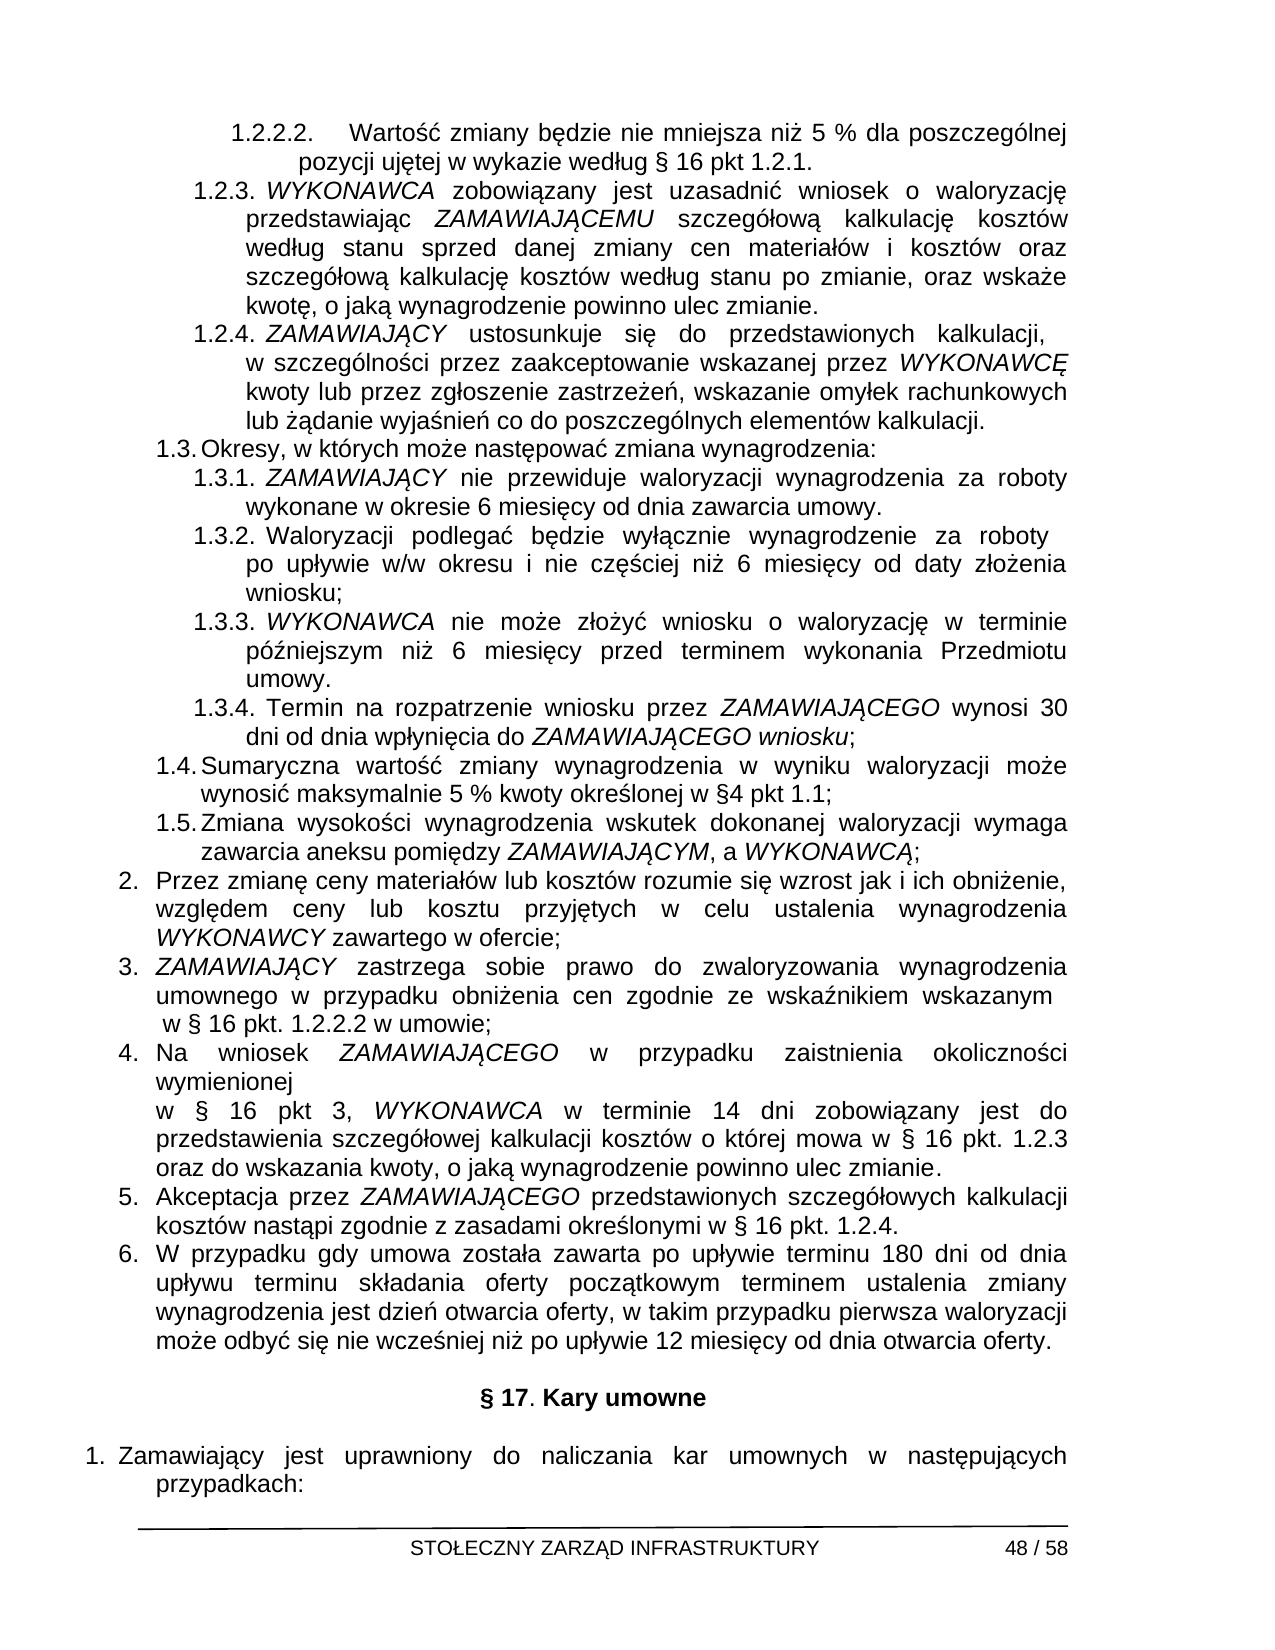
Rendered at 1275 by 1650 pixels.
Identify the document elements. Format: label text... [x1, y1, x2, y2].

list ZAMAWIAJĄCY zastrzega sobie prawo do zwaloryzowania wynagrodzenia umownego w przypadku obniżenia cen zgodnie ze wskaźnikiem wskazanym w § 16 pkt. 1.2.2.2 w umowie; [118, 952, 1068, 1038]
list Na wniosek ZAMAWIAJĄCEGO w przypadku zaistnienia okoliczności wymienionej w § 16 pkt 3, WYKONAWCA w terminie 14 dni zobowiązany jest do przedstawienia szczegółowej kalkulacji kosztów o której mowa w § 16 pkt. 1.2.3 oraz do wskazania kwoty, o jaką wynagrodzenie powinno ulec zmianie. [118, 1038, 1068, 1182]
list Przez zmianę ceny materiałów lub kosztów rozumie się wzrost jak i ich obniżenie, względem ceny lub kosztu przyjętych w celu ustalenia wynagrodzenia WYKONAWCY zawartego w ofercie; [118, 866, 1068, 952]
list WYKONAWCA zobowiązany jest uzasadnić wniosek o waloryzację przedstawiając ZAMAWIAJĄCEMU szczegółową kalkulację kosztów według stanu sprzed danej zmiany cen materiałów i kosztów oraz szczegółową kalkulację kosztów według stanu po zmianie, oraz wskaże kwotę, o jaką wynagrodzenie powinno ulec zmianie. [193, 176, 1068, 319]
list WYKONAWCA nie może złożyć wniosku o waloryzację w terminie późniejszym niż 6 miesięcy przed terminem wykonania Przedmiotu umowy. [193, 607, 1068, 693]
list Zamawiający jest uprawniony do naliczania kar umownych w następujących przypadkach: [85, 1441, 1068, 1498]
list Akceptacja przez ZAMAWIAJĄCEGO przedstawionych szczegółowych kalkulacji kosztów nastąpi zgodnie z zasadami określonymi w § 16 pkt. 1.2.4. [118, 1182, 1068, 1239]
list Termin na rozpatrzenie wniosku przez ZAMAWIAJĄCEGO wynosi 30 dni od dnia wpłynięcia do ZAMAWIAJĄCEGO wniosku; [193, 693, 1068, 751]
list Waloryzacji podlegać będzie wyłącznie wynagrodzenie za roboty po upływie w/w okresu i nie częściej niż 6 miesięcy od daty złożenia wniosku; [193, 521, 1068, 607]
list Okresy, w których może następować zmiana wynagrodzenia: [156, 434, 1068, 463]
list Sumaryczna wartość zmiany wynagrodzenia w wyniku waloryzacji może wynosić maksymalnie 5 % kwoty określonej w §4 pkt 1.1; [156, 751, 1068, 808]
list Zmiana wysokości wynagrodzenia wskutek dokonanej waloryzacji wymaga zawarcia aneksu pomiędzy ZAMAWIAJĄCYM, a WYKONAWCĄ; [156, 808, 1068, 866]
text § 17. Kary umowne [118, 1383, 1068, 1412]
list W przypadku gdy umowa została zawarta po upływie terminu 180 dni od dnia upływu terminu składania oferty początkowym terminem ustalenia zmiany wynagrodzenia jest dzień otwarcia oferty, w takim przypadku pierwsza waloryzacji może odbyć się nie wcześniej niż po upływie 12 miesięcy od dnia otwarcia oferty. [118, 1239, 1068, 1354]
list ZAMAWIAJĄCY nie przewiduje waloryzacji wynagrodzenia za roboty wykonane w okresie 6 miesięcy od dnia zawarcia umowy. [193, 463, 1068, 521]
list ZAMAWIAJĄCY ustosunkuje się do przedstawionych kalkulacji, w szczególności przez zaakceptowanie wskazanej przez WYKONAWCĘ kwoty lub przez zgłoszenie zastrzeżeń, wskazanie omyłek rachunkowych lub żądanie wyjaśnień co do poszczególnych elementów kalkulacji. [193, 319, 1068, 434]
list Wartość zmiany będzie nie mniejsza niż 5 % dla poszczególnej pozycji ujętej w wykazie według § 16 pkt 1.2.1. [231, 118, 1068, 176]
